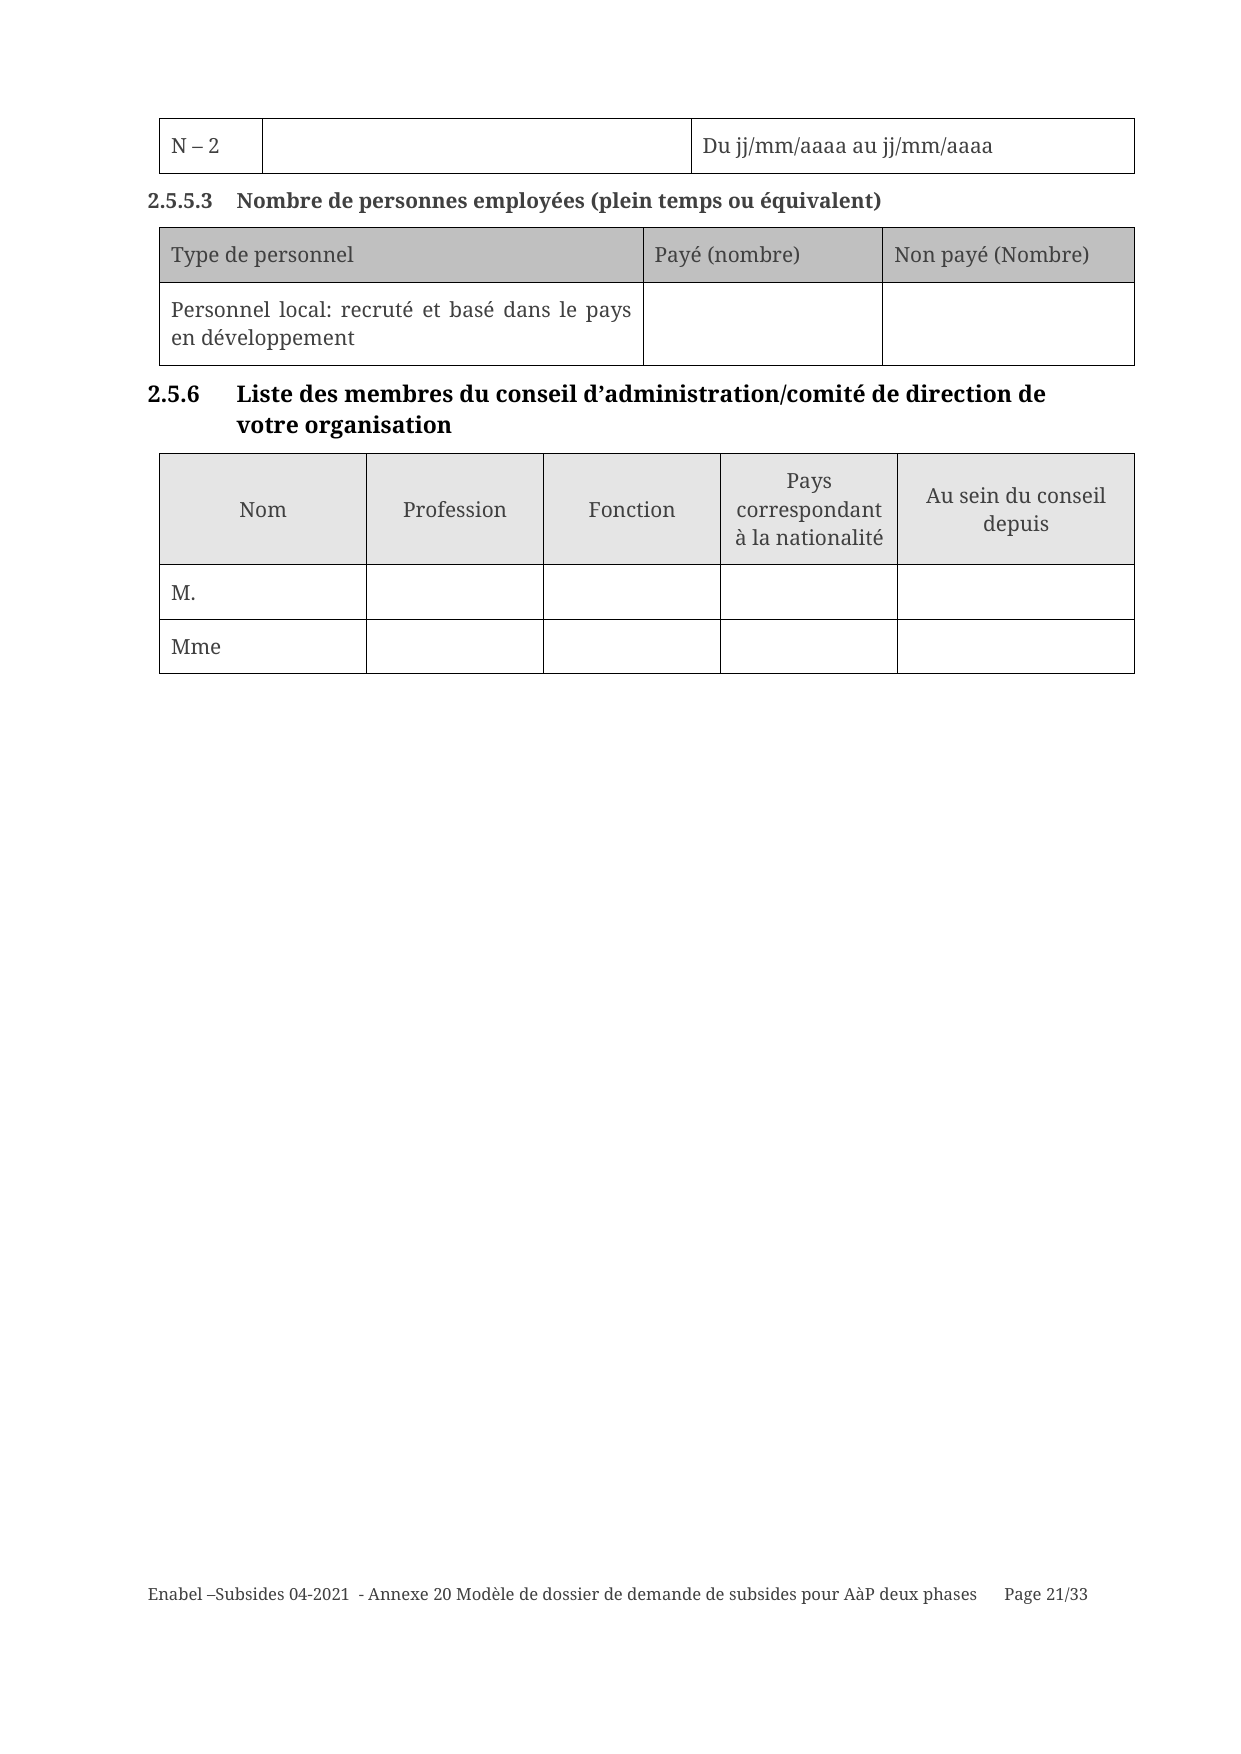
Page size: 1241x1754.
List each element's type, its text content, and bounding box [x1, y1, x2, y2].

table_cell Mme [160, 620, 366, 673]
table_header Type de personnel [160, 228, 643, 282]
table_cell [898, 565, 1134, 619]
table_cell [544, 620, 720, 673]
table_cell N – 2 [160, 119, 262, 173]
table_cell [367, 565, 543, 619]
table_cell [367, 620, 543, 673]
table_header Nom [160, 454, 366, 564]
table_header Pays correspondant à la nationalité [721, 454, 897, 564]
table_cell Personnel local: recruté et basé dans le pays en développement [160, 283, 643, 364]
table_cell [898, 620, 1134, 673]
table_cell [692, 119, 1134, 173]
table_header Fonction [544, 454, 720, 564]
table_header Profession [367, 454, 543, 564]
table_header Payé (nombre) [644, 228, 882, 282]
table_cell [721, 620, 897, 673]
table_cell [644, 283, 882, 364]
table_header Non payé (Nombre) [883, 228, 1134, 282]
table_header Au sein du conseil depuis [898, 454, 1134, 564]
table_cell M. [160, 565, 366, 619]
table_cell [721, 565, 897, 619]
table_cell [263, 119, 691, 173]
subtitle Nombre de personnes employées (plein temps ou équivalent) [148, 186, 1092, 214]
subtitle Liste des membres du conseil d’administration/comité de direction de votre organisation [148, 378, 1092, 441]
table_cell [544, 565, 720, 619]
table_cell [883, 283, 1134, 364]
